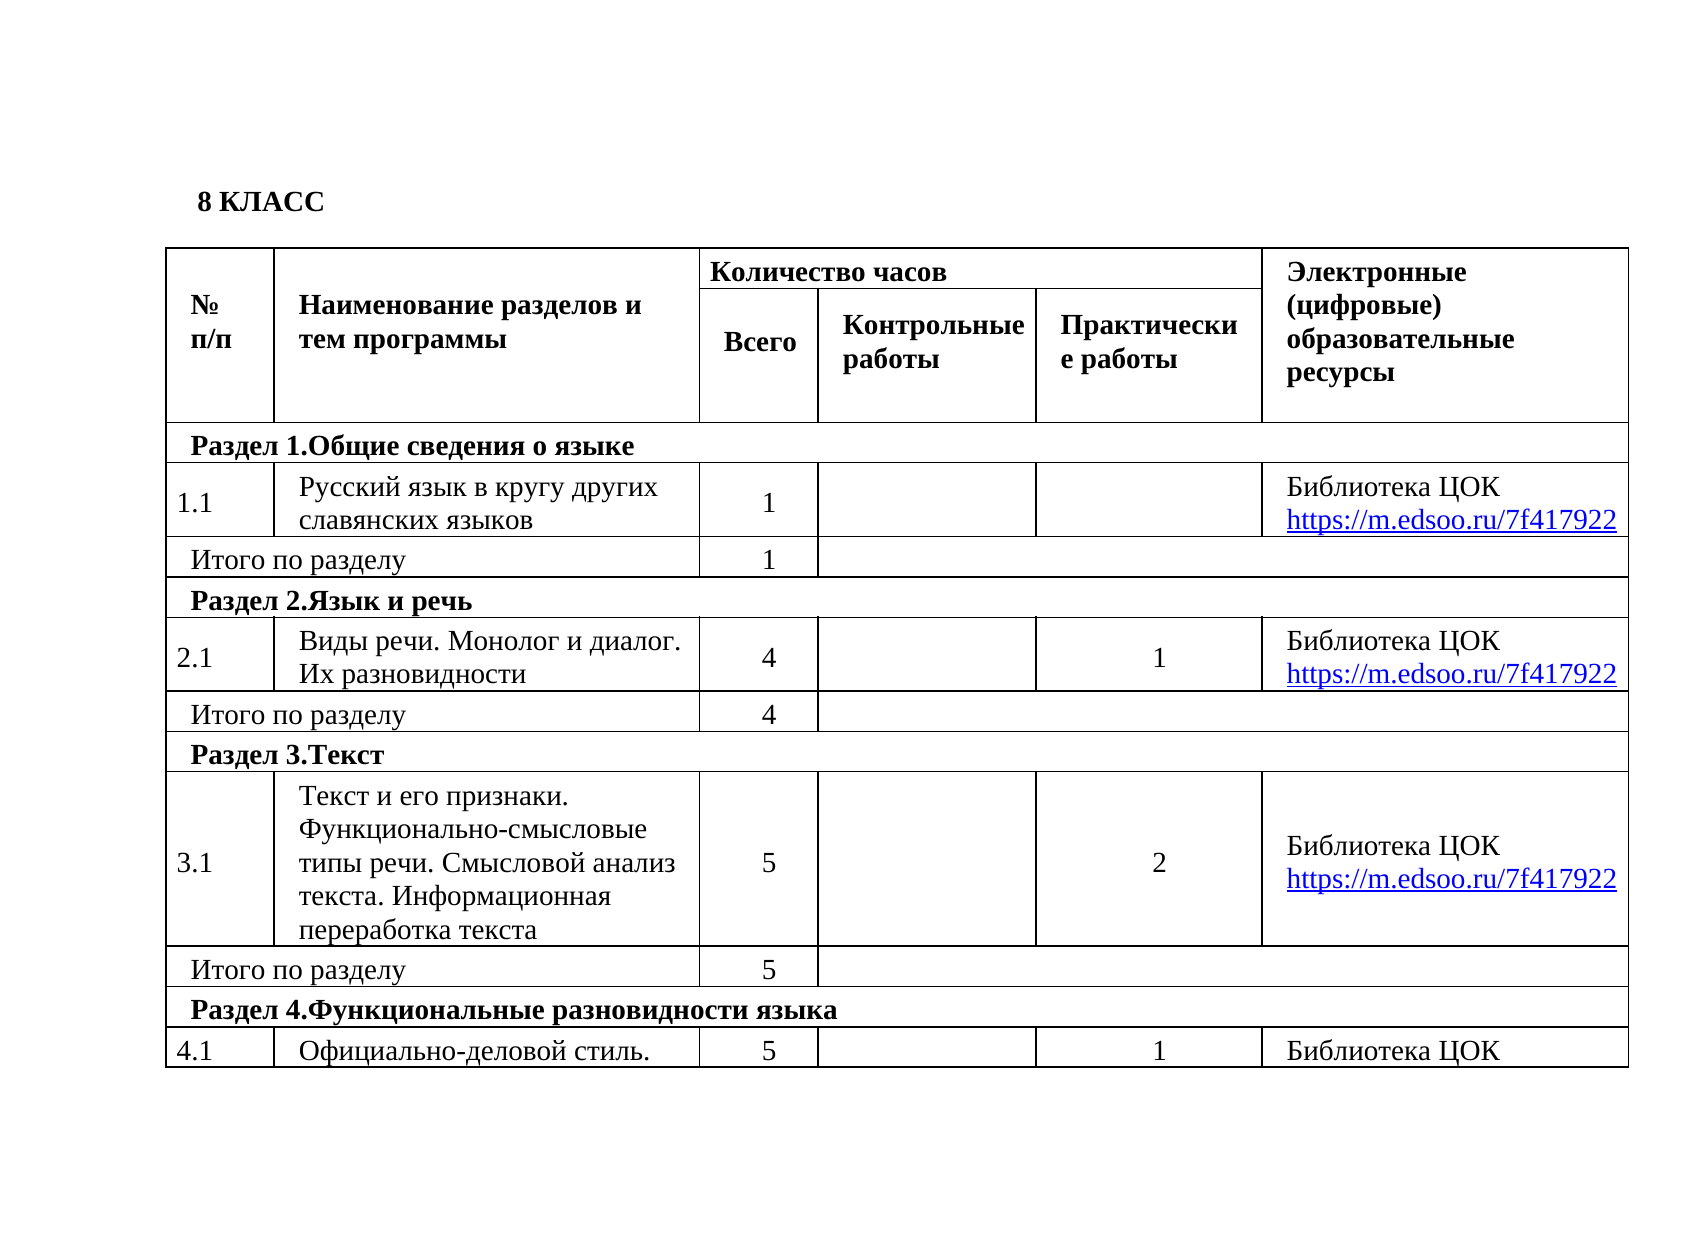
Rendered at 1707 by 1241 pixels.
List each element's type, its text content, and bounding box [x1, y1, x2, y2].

table_cell Раздел 2.Язык и речь [167, 578, 1628, 616]
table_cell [275, 1028, 699, 1066]
table_cell 2.1 [167, 618, 273, 690]
table_cell Раздел 3.Текст [167, 732, 1628, 771]
table_cell Библиотека ЦОК https://m.edsoo.ru/7f417922 [1263, 463, 1628, 536]
table_cell 5 [700, 772, 817, 945]
table_cell [819, 463, 1035, 536]
table_cell 1.1 [167, 463, 273, 536]
table_cell 3.1 [167, 772, 273, 945]
table_cell [819, 618, 1035, 690]
table_cell Итого по разделу [167, 537, 699, 576]
table_cell Текст и его признаки. Функционально-смысловые типы речи. Смысловой анализ текста. Информационная переработка текста [275, 772, 699, 945]
table_cell Русский язык в кругу других славянских языков [275, 463, 699, 536]
table_cell [1037, 463, 1261, 536]
table_cell Библиотека ЦОК https://m.edsoo.ru/7f417922 [1263, 618, 1628, 690]
table_cell [819, 947, 1628, 986]
table_cell [819, 692, 1628, 731]
table_cell 1 [1037, 618, 1261, 690]
table_cell Практические работы [1037, 289, 1261, 422]
table_cell [819, 772, 1035, 945]
table_cell 4.1 [167, 1028, 273, 1066]
table_cell 2 [1037, 772, 1261, 945]
table_cell 1 [700, 537, 817, 576]
table_cell Итого по разделу [167, 947, 699, 986]
table_cell Библиотека ЦОК https://m.edsoo.ru/7f417922 [1263, 772, 1628, 945]
table_cell Контрольные работы [819, 289, 1035, 422]
table_cell Раздел 1.Общие сведения о языке [167, 423, 1628, 462]
table_cell Итого по разделу [167, 692, 699, 731]
table_cell Раздел 4.Функциональные разновидности языка [167, 987, 1628, 1026]
table_cell 4 [700, 618, 817, 690]
table_header № п/п [167, 249, 273, 422]
text 8 КЛАСС [190, 184, 1618, 218]
table_header Электронные (цифровые) образовательные ресурсы [1263, 249, 1628, 422]
table_cell 1 [700, 463, 817, 536]
table_cell 5 [700, 1028, 817, 1066]
table_cell [819, 1028, 1035, 1066]
table_cell 4 [700, 692, 817, 731]
table_cell 5 [700, 947, 817, 986]
table_cell [819, 537, 1628, 576]
table_cell Виды речи. Монолог и диалог. Их разновидности [275, 618, 699, 690]
table_cell 1 [1037, 1028, 1261, 1066]
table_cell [1263, 1028, 1628, 1066]
table_header Количество часов [700, 249, 1261, 287]
table_cell Всего [700, 289, 817, 422]
table_header Наименование разделов и тем программы [275, 249, 699, 422]
